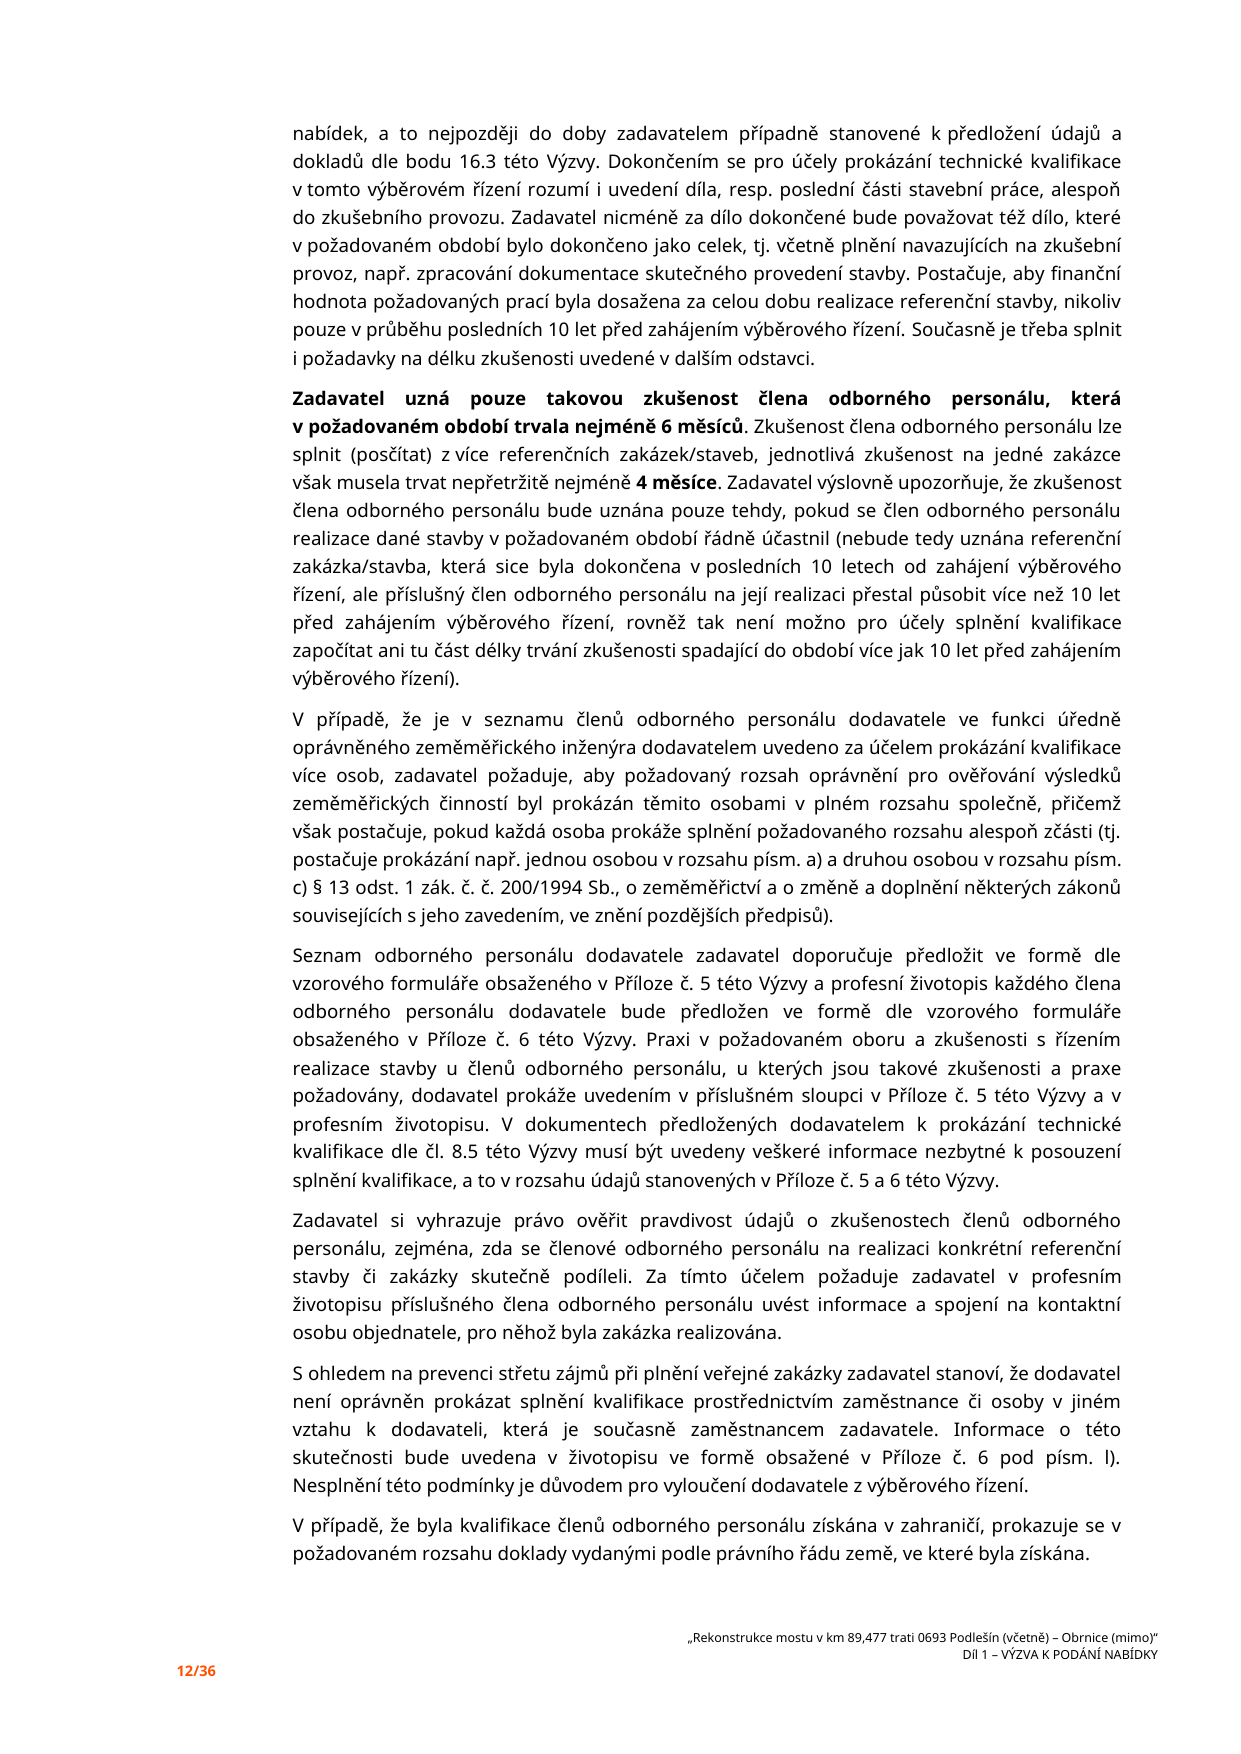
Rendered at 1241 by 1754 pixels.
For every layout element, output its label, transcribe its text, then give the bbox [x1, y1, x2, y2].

text Zadavatel uzná pouze takovou zkušenost člena odborného personálu, která v požadovaném období trvala nejméně 6 měsíců. Zkušenost člena odborného personálu lze splnit (posčítat) z více referenčních zakázek/staveb, jednotlivá zkušenost na jedné zakázce však musela trvat nepřetržitě nejméně 4 měsíce. Zadavatel výslovně upozorňuje, že zkušenost člena odborného personálu bude uznána pouze tehdy, pokud se člen odborného personálu realizace dané stavby v požadovaném období řádně účastnil (nebude tedy uznána referenční zakázka/stavba, která sice byla dokončena v posledních 10 letech od zahájení výběrového řízení, ale příslušný člen odborného personálu na její realizaci přestal působit více než 10 let před zahájením výběrového řízení, rovněž tak není možno pro účely splnění kvalifikace započítat ani tu část délky trvání zkušenosti spadající do období více jak 10 let před zahájením výběrového řízení). [292, 385, 1122, 691]
text V případě, že byla kvalifikace členů odborného personálu získána v zahraničí, prokazuje se v požadovaném rozsahu doklady vydanými podle právního řádu země, ve které byla získána. [292, 1513, 1122, 1566]
text S ohledem na prevenci střetu zájmů při plnění veřejné zakázky zadavatel stanoví, že dodavatel není oprávněn prokázat splnění kvalifikace prostřednictvím zaměstnance či osoby v jiném vztahu k dodavateli, která je současně zaměstnancem zadavatele. Informace o této skutečnosti bude uvedena v životopisu ve formě obsažené v Příloze č. 6 pod písm. l). Nesplnění této podmínky je důvodem pro vyloučení dodavatele z výběrového řízení. [292, 1360, 1122, 1498]
text V případě, že je v seznamu členů odborného personálu dodavatele ve funkci úředně oprávněného zeměměřického inženýra dodavatelem uvedeno za účelem prokázání kvalifikace více osob, zadavatel požaduje, aby požadovaný rozsah oprávnění pro ověřování výsledků zeměměřických činností byl prokázán těmito osobami v plném rozsahu společně, přičemž však postačuje, pokud každá osoba prokáže splnění požadovaného rozsahu alespoň zčásti (tj. postačuje prokázání např. jednou osobou v rozsahu písm. a) a druhou osobou v rozsahu písm. c) § 13 odst. 1 zák. č. č. 200/1994 Sb., o zeměměřictví a o změně a doplnění některých zákonů souvisejících s jeho zavedením, ve znění pozdějších předpisů). [292, 706, 1122, 928]
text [292, 121, 1122, 370]
text Seznam odborného personálu dodavatele zadavatel doporučuje předložit ve formě dle vzorového formuláře obsaženého v Příloze č. 5 této Výzvy a profesní životopis každého člena odborného personálu dodavatele bude předložen ve formě dle vzorového formuláře obsaženého v Příloze č. 6 této Výzvy. Praxi v požadovaném oboru a zkušenosti s řízením realizace stavby u členů odborného personálu, u kterých jsou takové zkušenosti a praxe požadovány, dodavatel prokáže uvedením v příslušném sloupci v Příloze č. 5 této Výzvy a v profesním životopisu. V dokumentech předložených dodavatelem k prokázání technické kvalifikace dle čl. 8.5 této Výzvy musí být uvedeny veškeré informace nezbytné k posouzení splnění kvalifikace, a to v rozsahu údajů stanovených v Příloze č. 5 a 6 této Výzvy. [292, 943, 1122, 1192]
text Zadavatel si vyhrazuje právo ověřit pravdivost údajů o zkušenostech členů odborného personálu, zejména, zda se členové odborného personálu na realizaci konkrétní referenční stavby či zakázky skutečně podíleli. Za tímto účelem požaduje zadavatel v profesním životopisu příslušného člena odborného personálu uvést informace a spojení na kontaktní osobu objednatele, pro něhož byla zakázka realizována. [292, 1207, 1122, 1345]
